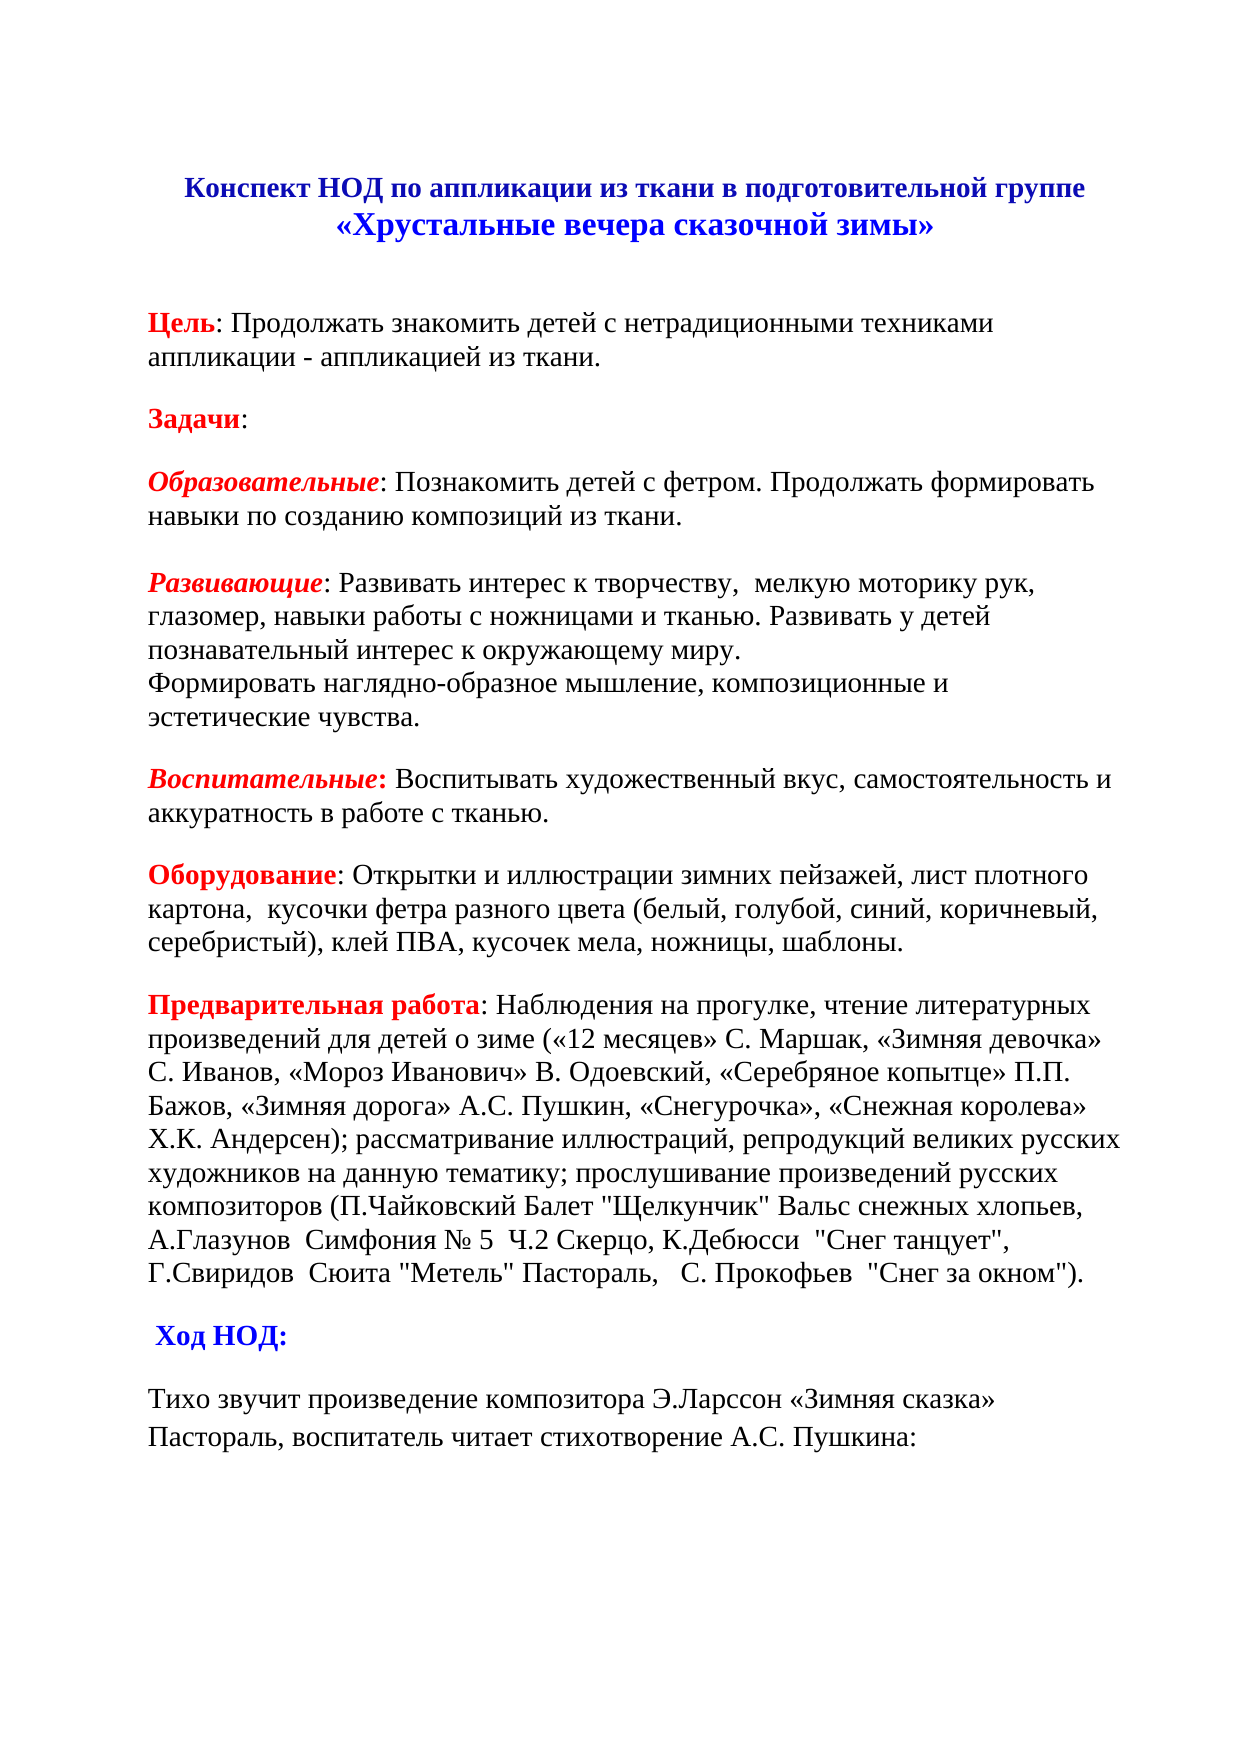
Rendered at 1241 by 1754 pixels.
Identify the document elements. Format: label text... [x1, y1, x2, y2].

text Ход НОД: [148, 1318, 1122, 1352]
text Цель: Продолжать знакомить детей с нетрадиционными техниками аппликации - аппликацией из ткани. [148, 305, 1093, 372]
text Воспитательные: Воспитывать художественный вкус, самостоятельность и аккуратность в работе с тканью. [148, 761, 1122, 828]
text Развивающие: Развивать интерес к творчеству, мелкую моторику рук, глазомер, навыки работы с ножницами и тканью. Развивать у детей познавательный интерес к окружающему миру. Формировать наглядно-образное мышление, композиционные и эстетические чувства. [148, 565, 1093, 761]
text Конспект НОД по аппликации из ткани в подготовительной группе [148, 171, 1122, 204]
text Предварительная работа: Наблюдения на прогулке, чтение литературных произведений для детей о зиме («12 месяцев» С. Маршак, «Зимняя девочка» С. Иванов, «Мороз Иванович» В. Одоевский, «Серебряное копытце» П.П. Бажов, «Зимняя дорога» А.С. Пушкин, «Снегурочка», «Снежная королева» Х.К. Андерсен); рассматривание иллюстраций, репродукций великих русских художников на данную тематику; прослушивание произведений русских композиторов (П.Чайковский Балет "Щелкунчик" Вальс снежных хлопьев, А.Глазунов Симфония № 5 Ч.2 Скерцо, К.Дебюсси "Снег танцует", Г.Свиридов Сюита "Метель" Пастораль, С. Прокофьев "Снег за окном"). [148, 987, 1122, 1289]
text Оборудование: Открытки и иллюстрации зимних пейзажей, лист плотного картона, кусочки фетра разного цвета (белый, голубой, синий, коричневый, серебристый), клей ПВА, кусочек мела, ножницы, шаблоны. [148, 857, 1122, 958]
text Задачи: [148, 401, 1122, 435]
text Образовательные: Познакомить детей с фетром. Продолжать формировать навыки по созданию композиций из ткани. [148, 464, 1122, 531]
text «Хрустальные вечера сказочной зимы» [148, 204, 1122, 242]
text Тихо звучит произведение композитора Э.Ларссон «Зимняя сказка» Пастораль, воспитатель читает стихотворение А.С. Пушкина: [148, 1381, 1122, 1453]
